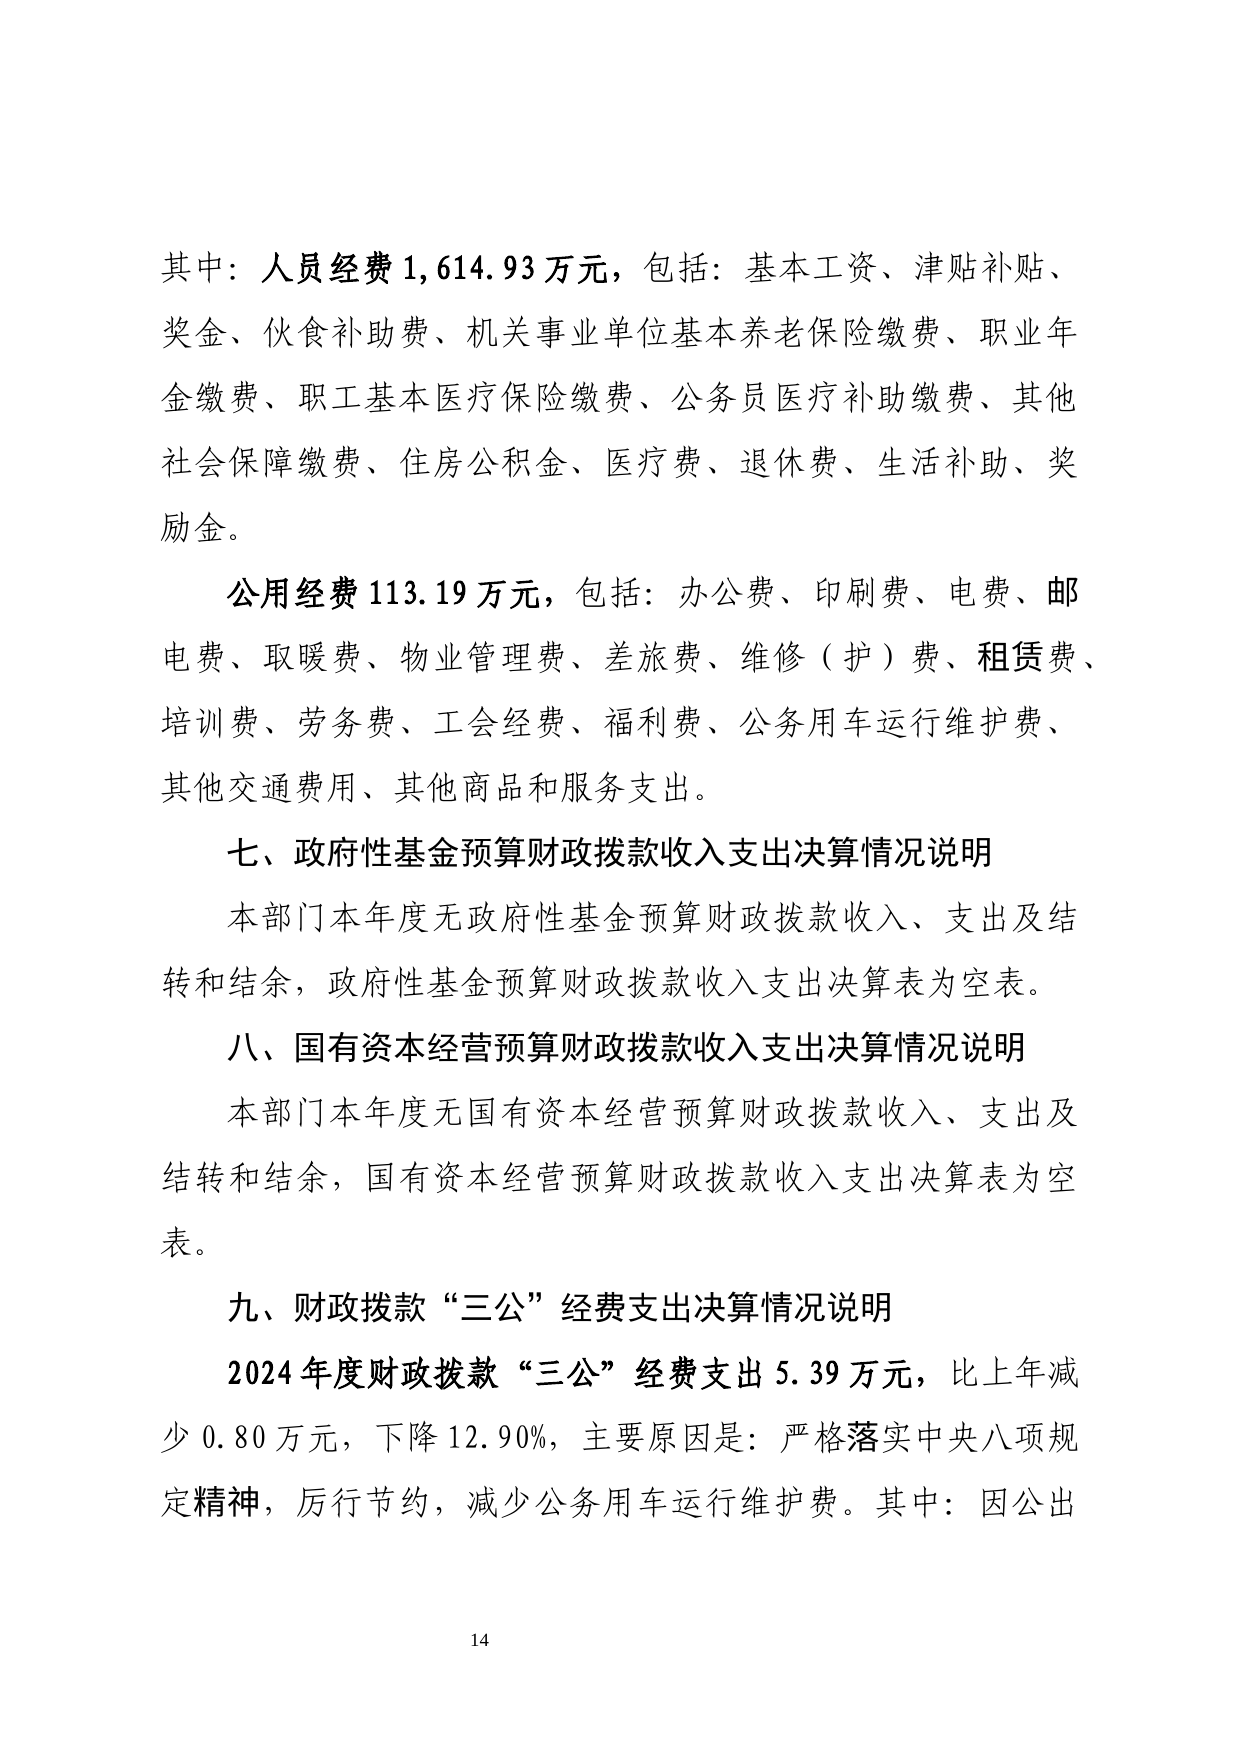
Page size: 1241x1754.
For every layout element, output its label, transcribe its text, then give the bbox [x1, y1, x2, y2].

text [159, 1338, 1081, 1533]
text 九、财政拨款“三公”经费支出决算情况说明 [159, 1273, 1081, 1338]
text 八、国有资本经营预算财政拨款收入支出决算情况说明 [159, 1013, 1081, 1078]
text 公用经费113.19万元，包括：办公费、印刷费、电费、邮电费、取暖费、物业管理费、差旅费、维修（护）费、租赁费、培训费、劳务费、工会经费、福利费、公务用车运行维护费、其他交通费用、其他商品和服务支出。 [159, 558, 1081, 818]
text 本部门本年度无政府性基金预算财政拨款收入、支出及结转和结余，政府性基金预算财政拨款收入支出决算表为空表。 [159, 883, 1081, 1013]
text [159, 233, 1081, 558]
text 七、政府性基金预算财政拨款收入支出决算情况说明 [159, 818, 1081, 883]
text 本部门本年度无国有资本经营预算财政拨款收入、支出及结转和结余，国有资本经营预算财政拨款收入支出决算表为空表。 [159, 1078, 1081, 1273]
